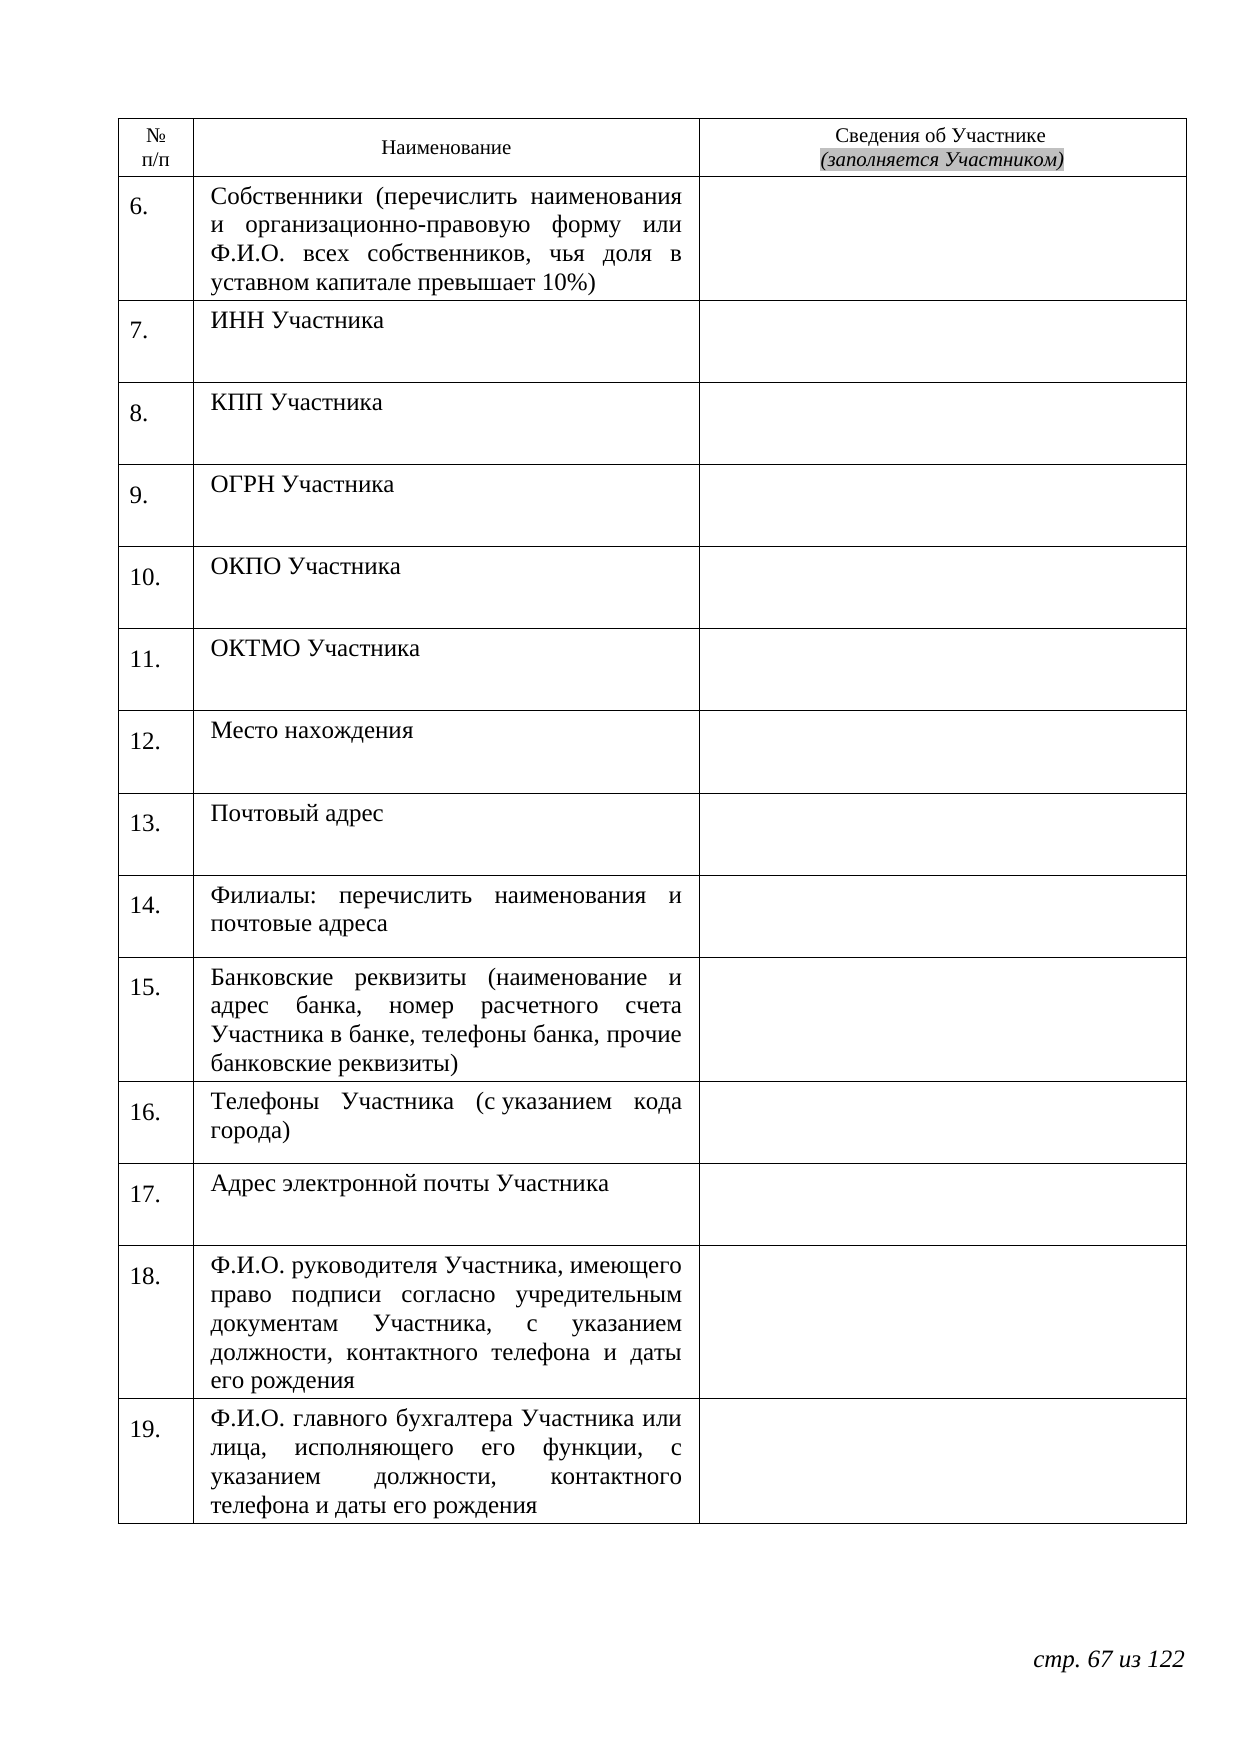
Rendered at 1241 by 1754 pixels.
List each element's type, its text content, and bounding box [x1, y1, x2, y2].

table_cell [700, 1164, 1186, 1245]
table_cell Ф.И.О. главного бухгалтера Участника или лица, исполняющего его функции, с указанием должности, контактного телефона и даты его рождения [194, 1399, 699, 1523]
table_cell [119, 1399, 193, 1523]
table_cell [119, 465, 193, 546]
table_cell Адрес электронной почты Участника [194, 1164, 699, 1245]
table_cell [700, 876, 1186, 957]
table_cell [119, 711, 193, 792]
table_cell Ф.И.О. руководителя Участника, имеющего право подписи согласно учредительным документам Участника, с указанием должности, контактного телефона и даты его рождения [194, 1246, 699, 1398]
table_header Сведения об Участнике (заполняется Участником) [700, 119, 1186, 176]
table_cell [119, 794, 193, 874]
table_cell [119, 958, 193, 1081]
table_cell [700, 711, 1186, 792]
table_header № п/п [119, 119, 193, 176]
table_cell [119, 876, 193, 957]
table_cell Телефоны Участника (с указанием кода города) [194, 1082, 699, 1163]
table_cell [119, 383, 193, 464]
table_cell Филиалы: перечислить наименования и почтовые адреса [194, 876, 699, 957]
table_cell [700, 629, 1186, 710]
table_cell [700, 794, 1186, 874]
table_cell [700, 383, 1186, 464]
table_cell [119, 629, 193, 710]
table_header Наименование [194, 119, 699, 176]
table_cell [700, 1399, 1186, 1523]
table_cell [119, 547, 193, 628]
table_cell [700, 301, 1186, 382]
table_cell [119, 177, 193, 300]
table_cell Почтовый адрес [194, 794, 699, 874]
table_cell ОКТМО Участника [194, 629, 699, 710]
table_cell [119, 1082, 193, 1163]
table_cell ОГРН Участника [194, 465, 699, 546]
table_cell [700, 547, 1186, 628]
table_cell КПП Участника [194, 383, 699, 464]
table_cell Банковские реквизиты (наименование и адрес банка, номер расчетного счета Участника в банке, телефоны банка, прочие банковские реквизиты) [194, 958, 699, 1081]
table_cell [700, 1246, 1186, 1398]
table_cell ИНН Участника [194, 301, 699, 382]
table_cell [700, 177, 1186, 300]
table_cell [700, 1082, 1186, 1163]
table_cell [700, 958, 1186, 1081]
table_cell Собственники (перечислить наименования и организационно-правовую форму или Ф.И.О. всех собственников, чья доля в уставном капитале превышает 10%) [194, 177, 699, 300]
table_cell [119, 301, 193, 382]
table_cell Место нахождения [194, 711, 699, 792]
table_cell [119, 1164, 193, 1245]
table_cell [119, 1246, 193, 1398]
table_cell ОКПО Участника [194, 547, 699, 628]
table_cell [700, 465, 1186, 546]
